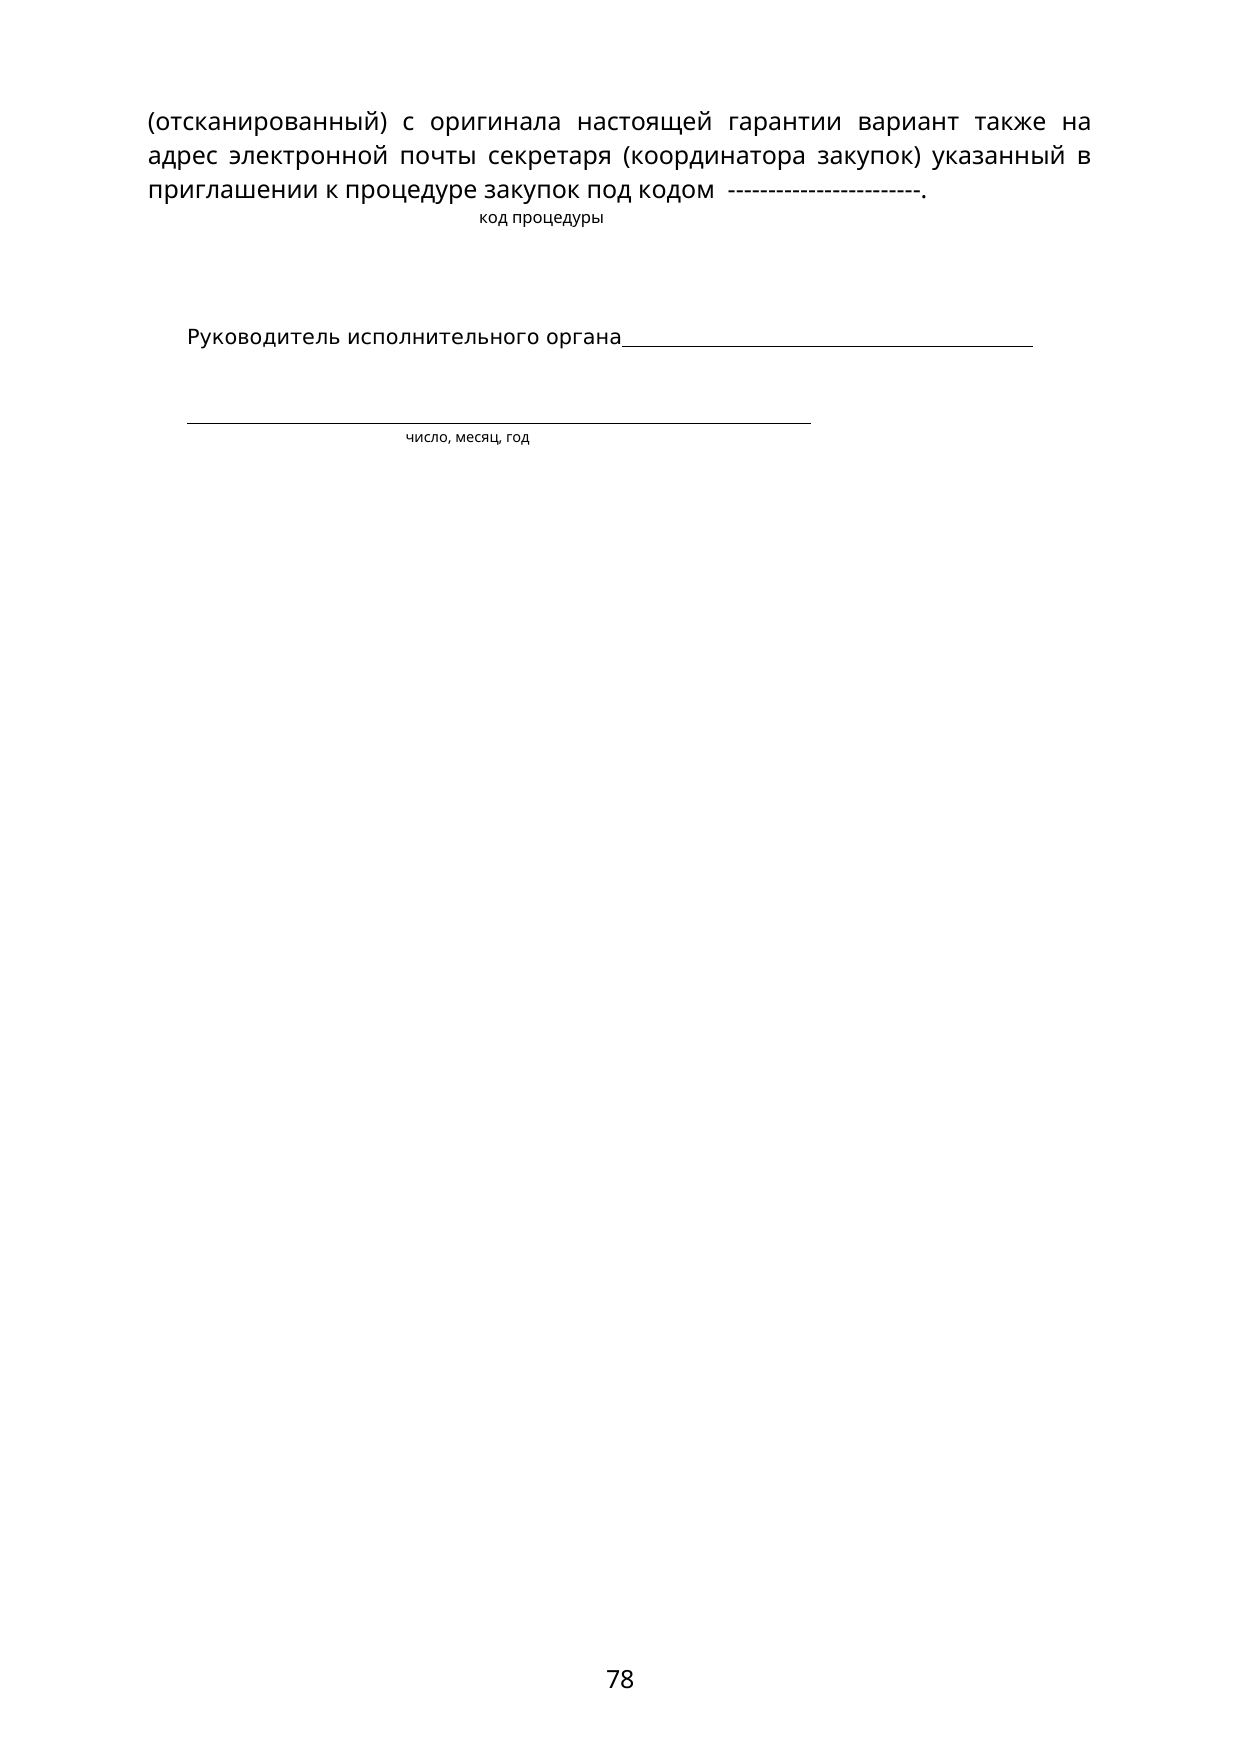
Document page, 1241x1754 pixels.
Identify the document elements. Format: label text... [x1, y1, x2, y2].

text число, месяц, год [148, 426, 1092, 461]
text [148, 103, 1092, 206]
text Руководитель исполнительного органа [148, 325, 1092, 349]
text код процедуры [148, 206, 1092, 228]
